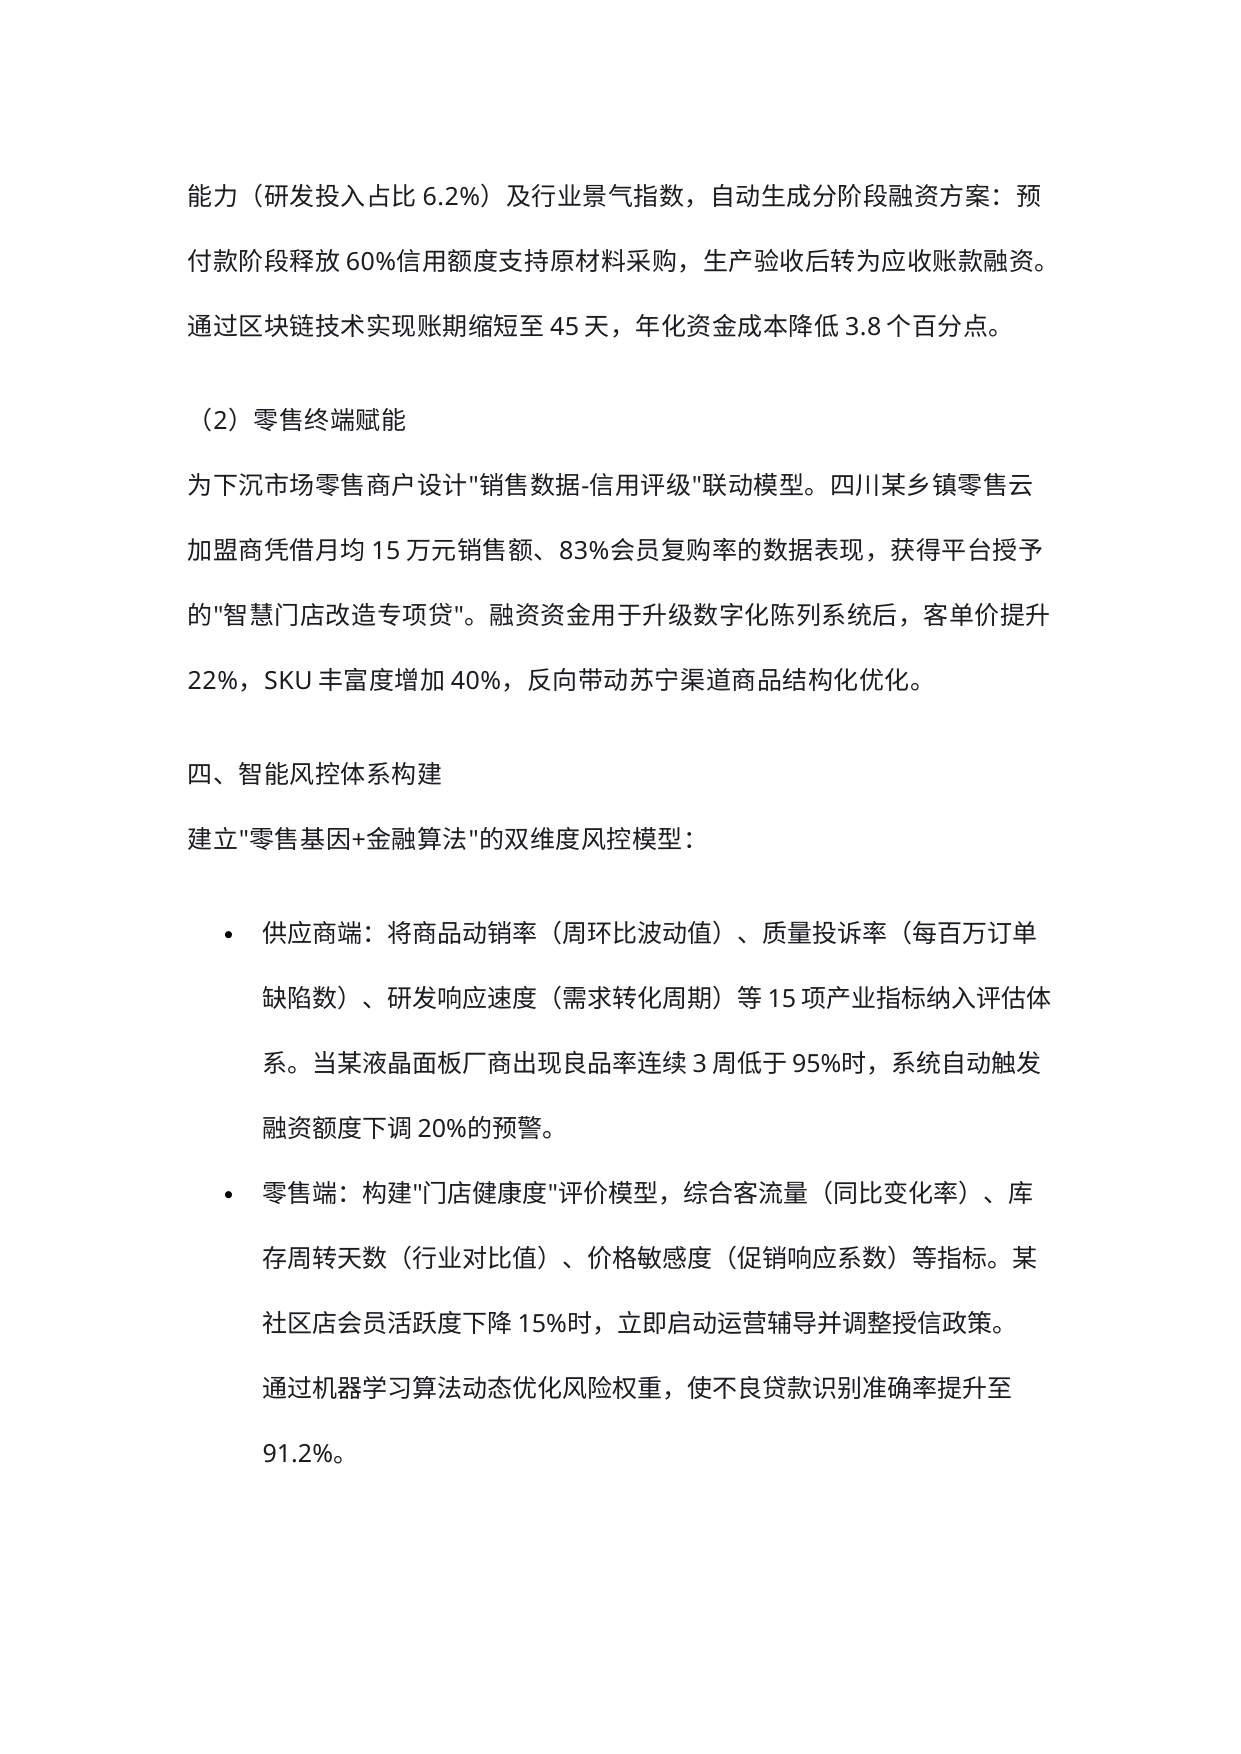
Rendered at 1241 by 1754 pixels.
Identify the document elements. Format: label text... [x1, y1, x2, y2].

text 四、智能风控体系构建 建立"零售基因+金融算法"的双维度风控模型： [187, 740, 1053, 870]
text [187, 162, 1053, 357]
text （2）零售终端赋能 为下沉市场零售商户设计"销售数据-信用评级"联动模型。四川某乡镇零售云加盟商凭借月均15万元销售额、83%会员复购率的数据表现，获得平台授予的"智慧门店改造专项贷"。融资资金用于升级数字化陈列系统后，客单价提升22%，SKU丰富度增加40%，反向带动苏宁渠道商品结构化优化。 [187, 386, 1053, 711]
list 供应商端：将商品动销率（周环比波动值）、质量投诉率（每百万订单缺陷数）、研发响应速度（需求转化周期）等15项产业指标纳入评估体系。当某液晶面板厂商出现良品率连续3周低于95%时，系统自动触发融资额度下调20%的预警。 [225, 899, 1053, 1159]
list 零售端：构建"门店健康度"评价模型，综合客流量（同比变化率）、库存周转天数（行业对比值）、价格敏感度（促销响应系数）等指标。某社区店会员活跃度下降15%时，立即启动运营辅导并调整授信政策。 通过机器学习算法动态优化风险权重，使不良贷款识别准确率提升至91.2%。 [225, 1159, 1053, 1484]
